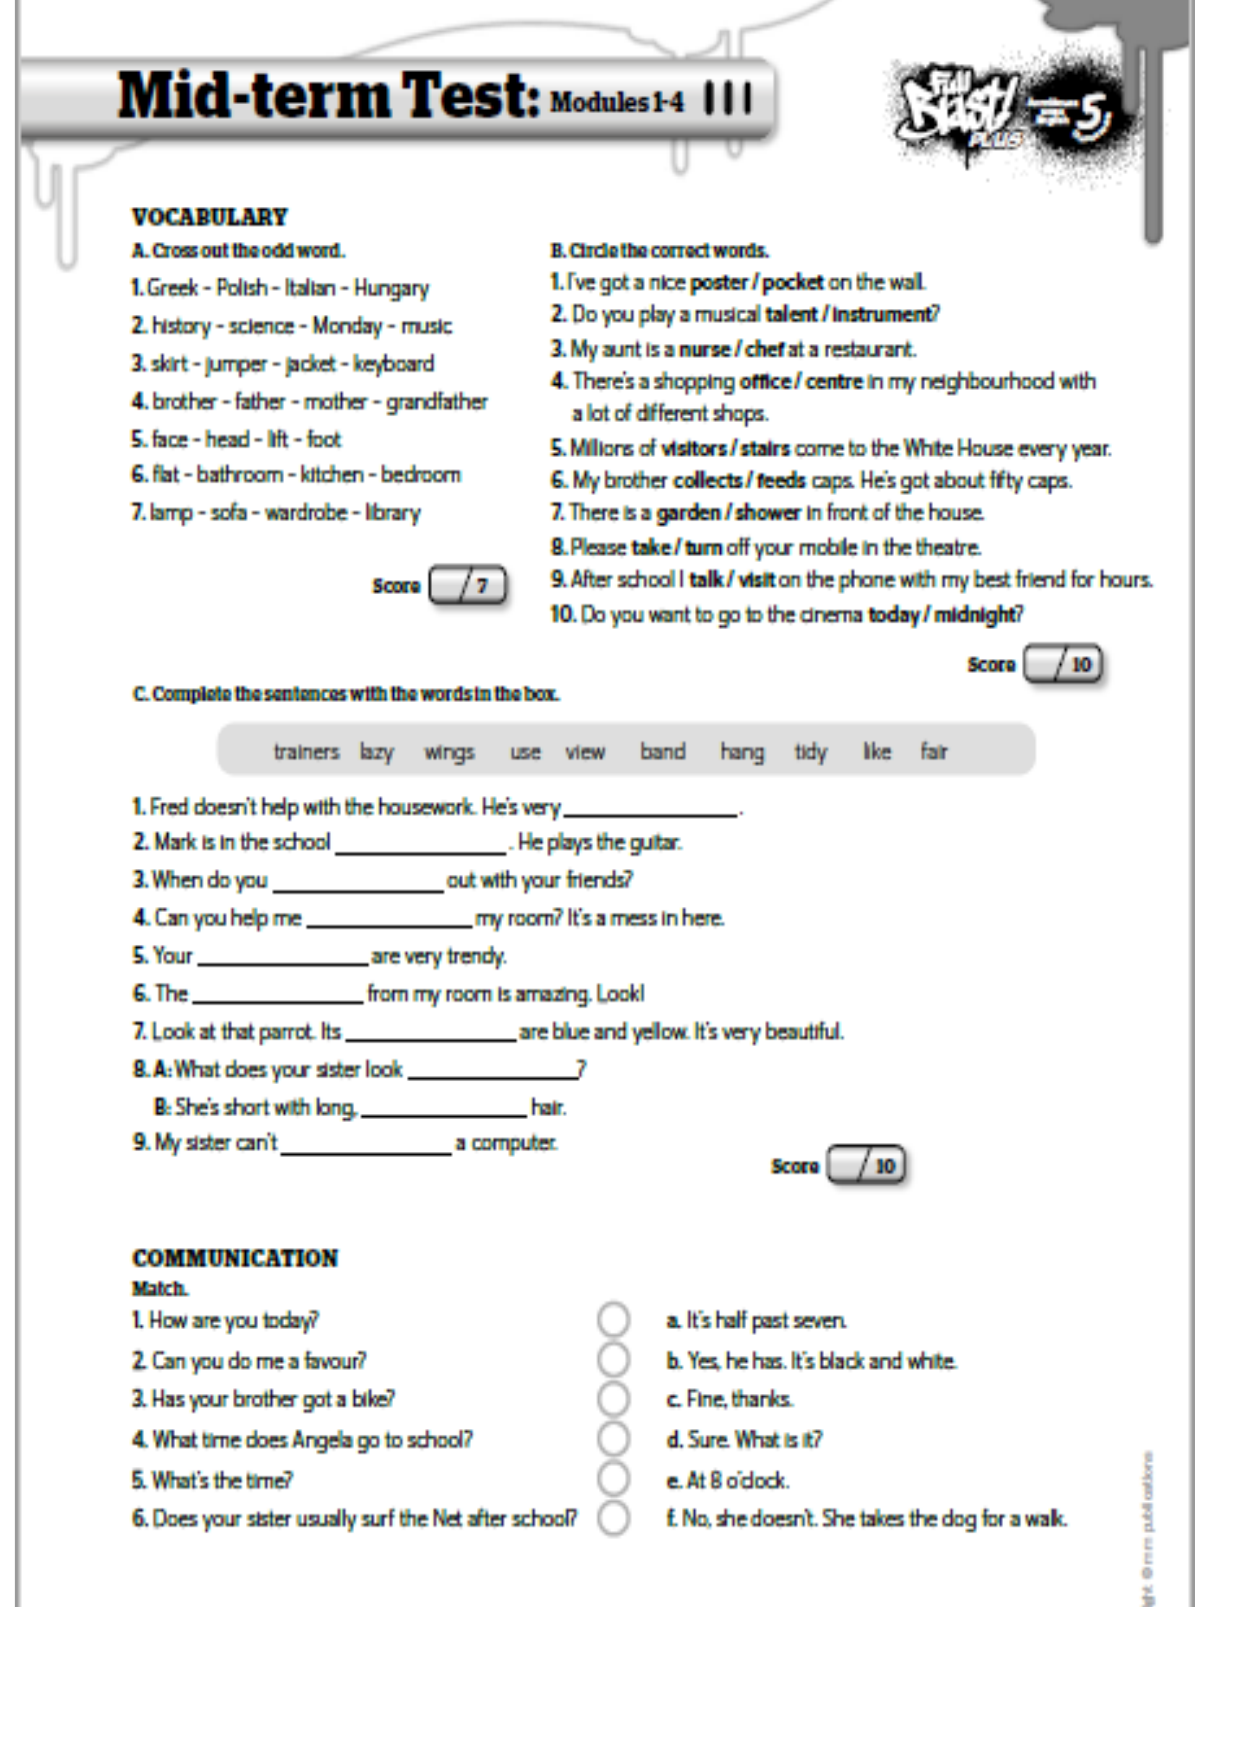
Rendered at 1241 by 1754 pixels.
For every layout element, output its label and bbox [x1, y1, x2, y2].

picture [14, 0, 1195, 1607]
